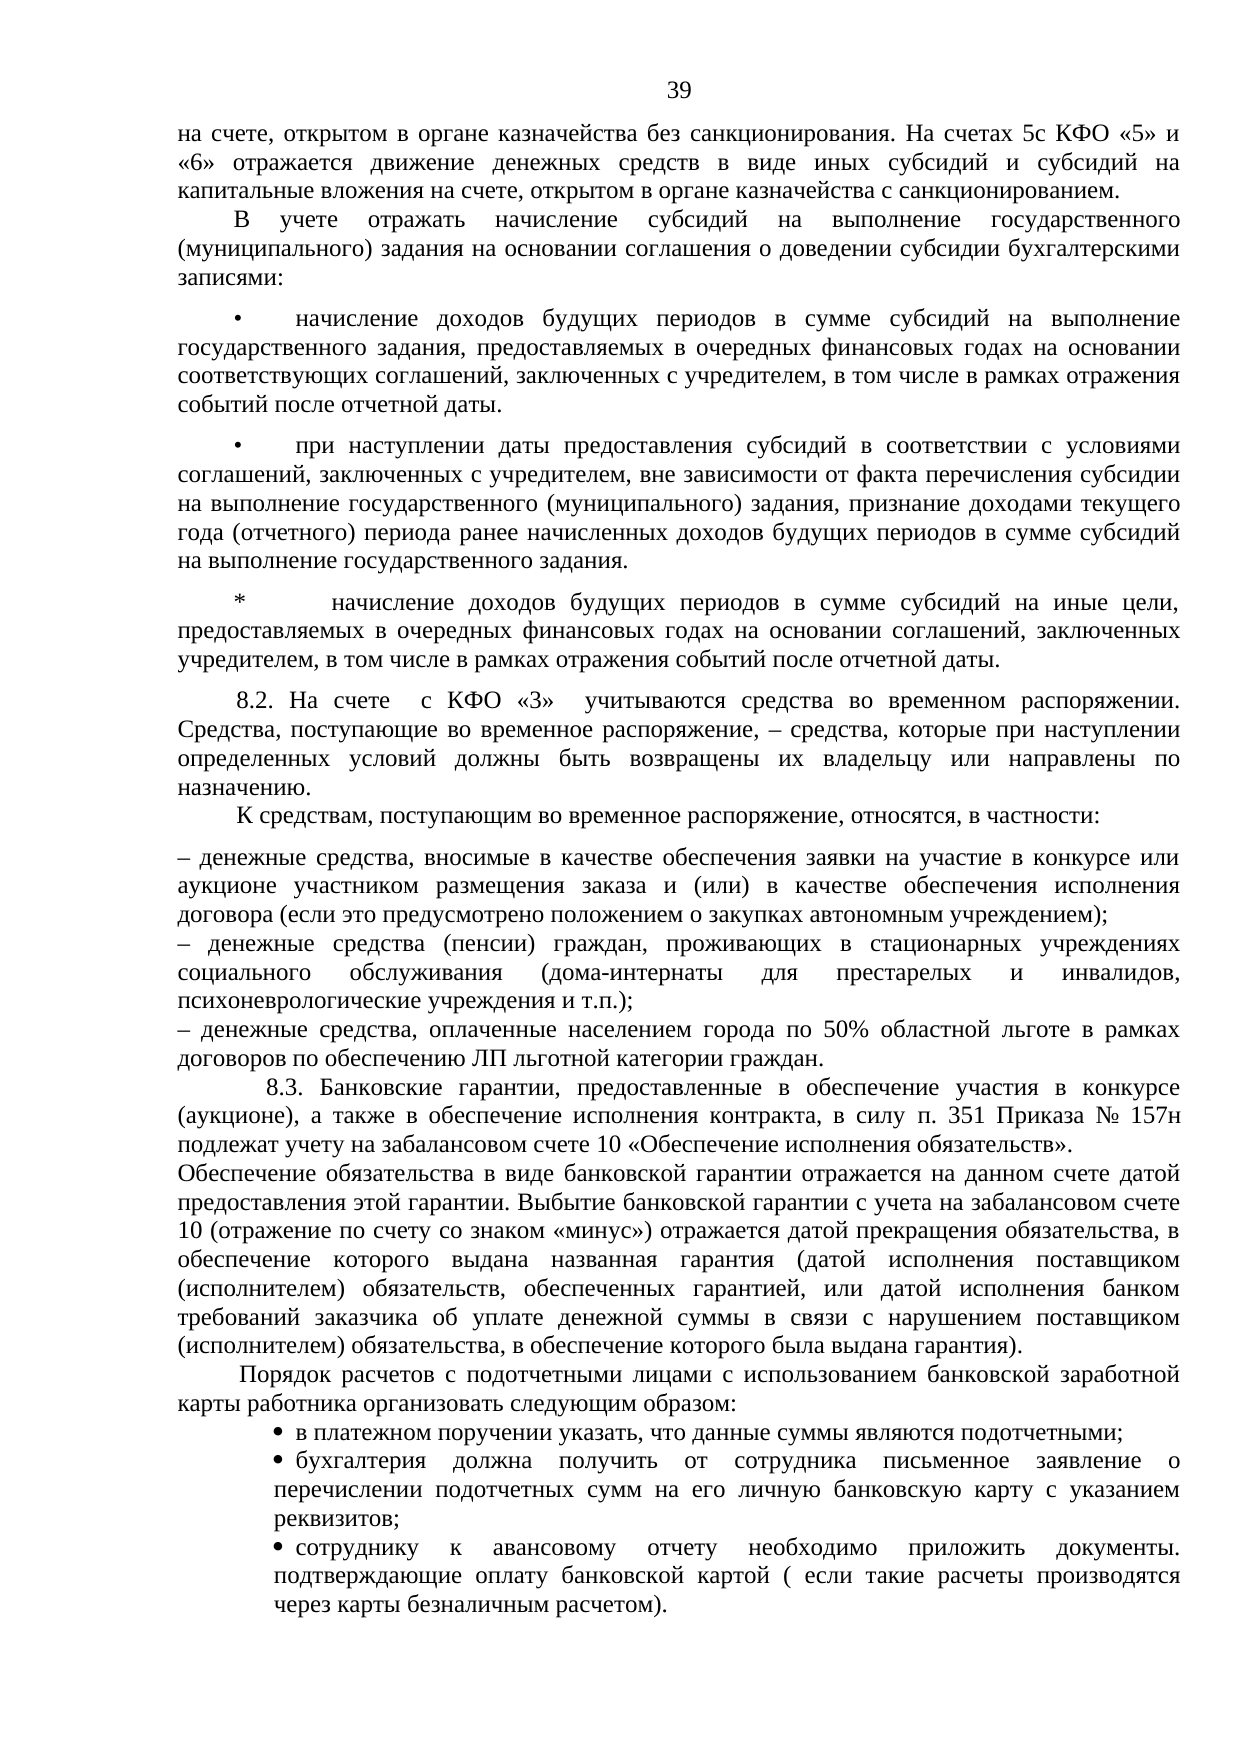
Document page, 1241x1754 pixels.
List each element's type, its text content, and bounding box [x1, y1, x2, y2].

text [177, 118, 1181, 204]
text 8.3. Банковские гарантии, предоставленные в обеспечение участия в конкурсе (аукционе), а также в обеспечение исполнения контракта, в силу п. 351 Приказа № 157н подлежат учету на забалансовом счете 10 «Обеспечение исполнения обязательств». [177, 1072, 1181, 1158]
text 8.2. На счете с КФО «3» учитываются средства во временном распоряжении. Средства, поступающие во временное распоряжение, – средства, которые при наступлении определенных условий должны быть возвращены их владельцу или направлены по назначению. [177, 686, 1181, 801]
list в платежном поручении указать, что данные суммы являются подотчетными; [274, 1417, 1181, 1446]
list сотруднику к авансовому отчету необходимо приложить документы. подтверждающие оплату банковской картой ( если такие расчеты производятся через карты безналичным расчетом). [274, 1532, 1181, 1618]
text Порядок расчетов с подотчетными лицами с использованием банковской заработной карты работника организовать следующим образом: [177, 1359, 1181, 1417]
text – денежные средства, вносимые в качестве обеспечения заявки на участие в конкурсе или аукционе участником размещения заказа и (или) в качестве обеспечения исполнения договора (если это предусмотрено положением о закупках автономным учреждением); [177, 842, 1181, 928]
text • начисление доходов будущих периодов в сумме субсидий на выполнение государственного задания, предоставляемых в очередных финансовых годах на основании соответствующих соглашений, заключенных с учредителем, в том числе в рамках отражения событий после отчетной даты. [177, 303, 1181, 418]
text – денежные средства (пенсии) граждан, проживающих в стационарных учреждениях социального обслуживания (дома-интернаты для престарелых и инвалидов, психоневрологические учреждения и т.п.); [177, 928, 1181, 1014]
list бухгалтерия должна получить от сотрудника письменное заявление о перечислении подотчетных сумм на его личную банковскую карту с указанием реквизитов; [274, 1446, 1181, 1532]
text В учете отражать начисление субсидий на выполнение государственного (муниципального) задания на основании соглашения о доведении субсидии бухгалтерскими записями: [177, 204, 1181, 291]
text * начисление доходов будущих периодов в сумме субсидий на иные цели, предоставляемых в очередных финансовых годах на основании соглашений, заключенных учредителем, в том числе в рамках отражения событий после отчетной даты. [177, 587, 1181, 673]
text • при наступлении даты предоставления субсидий в соответствии с условиями соглашений, заключенных с учредителем, вне зависимости от факта перечисления субсидии на выполнение государственного (муниципального) задания, признание доходами текущего года (отчетного) периода ранее начисленных доходов будущих периодов в сумме субсидий на выполнение государственного задания. [177, 431, 1181, 574]
list К средствам, поступающим во временное распоряжение, относятся, в частности: [236, 801, 1181, 829]
text Обеспечение обязательства в виде банковской гарантии отражается на данном счете датой предоставления этой гарантии. Выбытие банковской гарантии с учета на забалансовом счете 10 (отражение по счету со знаком «минус») отражается датой прекращения обязательства, в обеспечение которого выдана названная гарантия (датой исполнения поставщиком (исполнителем) обязательств, обеспеченных гарантией, или датой исполнения банком требований заказчика об уплате денежной суммы в связи с нарушением поставщиком (исполнителем) обязательства, в обеспечение которого была выдана гарантия). [177, 1158, 1181, 1359]
text – денежные средства, оплаченные населением города по 50% областной льготе в рамках договоров по обеспечению ЛП льготной категории граждан. [177, 1014, 1181, 1072]
